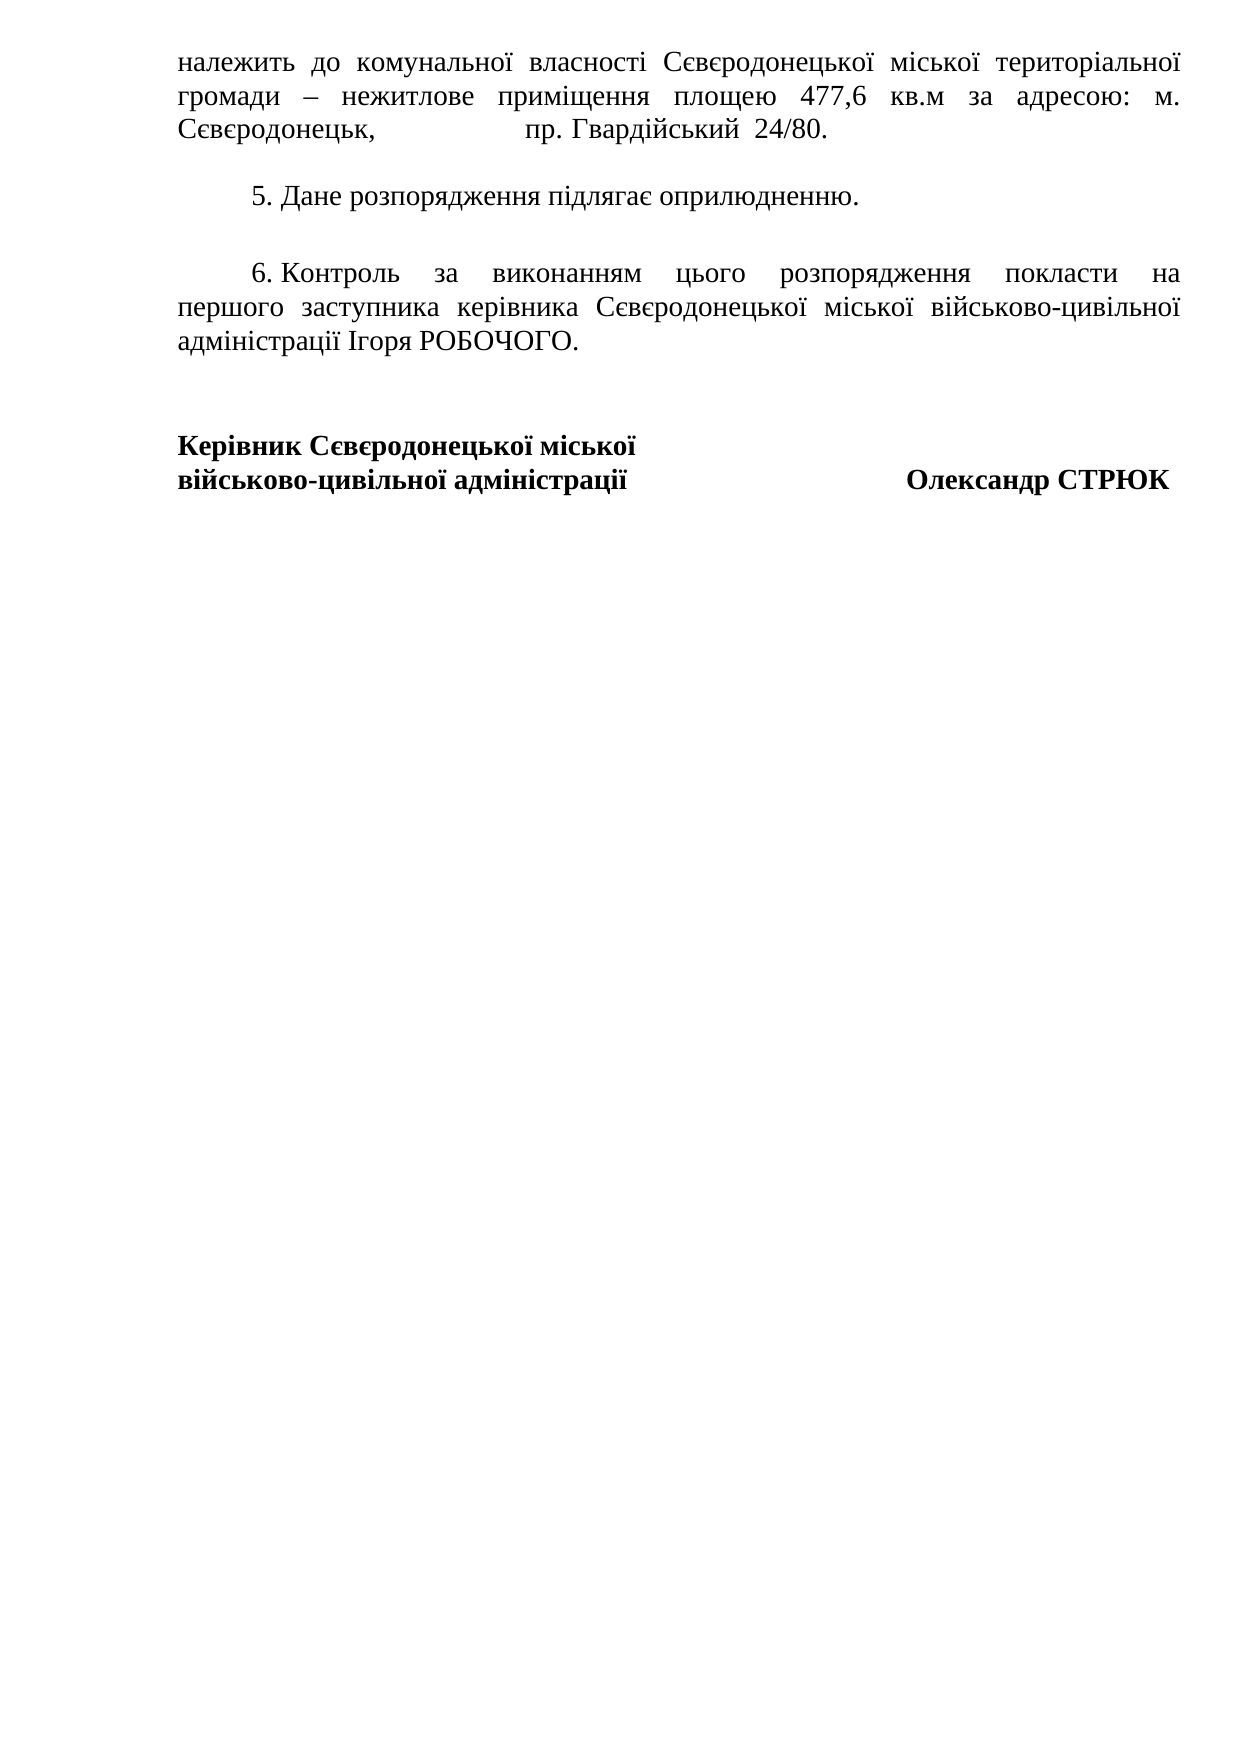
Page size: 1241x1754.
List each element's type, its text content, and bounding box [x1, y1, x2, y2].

list Контроль за виконанням цього розпорядження покласти на першого заступника керівника Сєвєродонецької міської військово-цивільної адміністрації Ігоря РОБОЧОГО. [177, 256, 1181, 356]
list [177, 44, 1181, 145]
list Дане розпорядження підлягає оприлюдненню. [177, 178, 1181, 212]
text Керівник Сєвєродонецької міської [177, 428, 1181, 462]
text військово-цивільної адміністрації Олександр СТРЮК [177, 462, 1181, 495]
